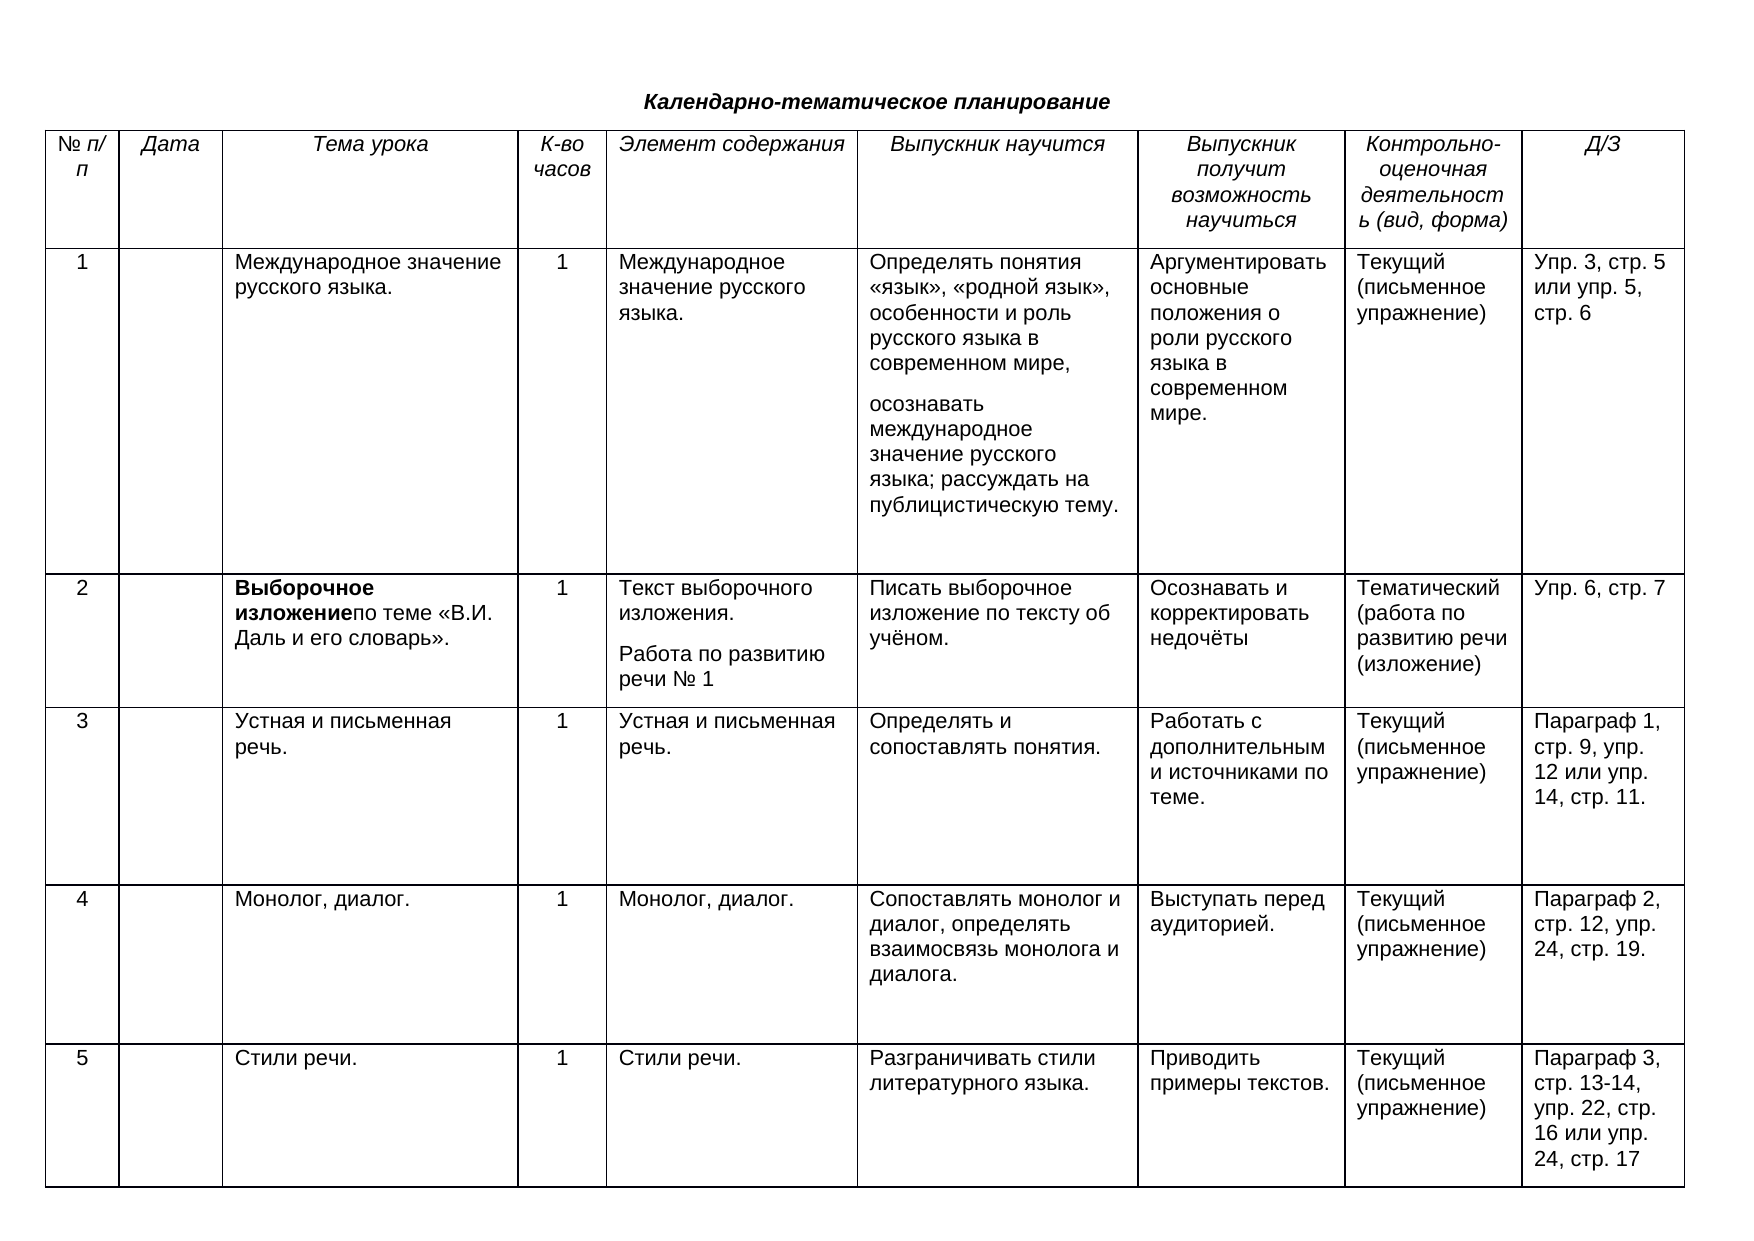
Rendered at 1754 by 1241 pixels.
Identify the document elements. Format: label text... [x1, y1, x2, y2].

table_cell Писать выборочное изложение по тексту об учёном. [858, 575, 1137, 707]
table_header К-во часов [519, 131, 606, 247]
table_cell Монолог, диалог. [607, 886, 857, 1043]
table_cell Выступать перед аудиторией. [1139, 886, 1344, 1043]
table_cell Определять понятия «язык», «родной язык», особенности и роль русского языка в современном мире, осознавать международное значение русского языка; рассуждать на публицистическую тему. [858, 249, 1137, 573]
table_cell Текущий (письменное упражнение) [1346, 249, 1521, 573]
table_cell Тематический (работа по развитию речи (изложение) [1346, 575, 1521, 707]
table_header Дата [120, 131, 222, 247]
table_cell 4 [46, 886, 118, 1043]
table_cell 1 [519, 249, 606, 573]
table_header Выпускник научится [858, 131, 1137, 247]
table_cell Текст выборочного изложения. Работа по развитию речи № 1 [607, 575, 857, 707]
table_header Элемент содержания [607, 131, 857, 247]
table_cell Монолог, диалог. [223, 886, 517, 1043]
table_cell Текущий (письменное упражнение) [1346, 886, 1521, 1043]
table_cell Параграф 3, стр. 13-14, упр. 22, стр. 16 или упр. 24, стр. 17 [1523, 1045, 1684, 1186]
table_cell 1 [46, 249, 118, 573]
table_cell Устная и письменная речь. [607, 708, 857, 884]
table_header Выпускник получит возможность научиться [1139, 131, 1344, 247]
table_cell [120, 575, 222, 707]
table_cell 5 [46, 1045, 118, 1186]
table_cell Стили речи. [607, 1045, 857, 1186]
table_cell 1 [519, 575, 606, 707]
table_cell Упр. 3, стр. 5 или упр. 5, стр. 6 [1523, 249, 1684, 573]
table_cell 1 [519, 1045, 606, 1186]
table_header Д/З [1523, 131, 1684, 247]
text Календарно-тематическое планирование [118, 89, 1636, 114]
table_cell Сопоставлять монолог и диалог, определять взаимосвязь монолога и диалога. [858, 886, 1137, 1043]
table_cell Устная и письменная речь. [223, 708, 517, 884]
table_cell Разграничивать стили литературного языка. [858, 1045, 1137, 1186]
table_cell Стили речи. [223, 1045, 517, 1186]
table_cell 1 [519, 886, 606, 1043]
table_cell Параграф 2, стр. 12, упр. 24, стр. 19. [1523, 886, 1684, 1043]
table_cell [120, 886, 222, 1043]
table_cell Параграф 1, стр. 9, упр. 12 или упр. 14, стр. 11. [1523, 708, 1684, 884]
table_header Тема урока [223, 131, 517, 247]
table_header № п/п [46, 131, 118, 247]
table_cell [120, 708, 222, 884]
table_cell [1346, 1045, 1521, 1186]
table_cell Упр. 6, стр. 7 [1523, 575, 1684, 707]
table_cell Аргументировать основные положения о роли русского языка в современном мире. [1139, 249, 1344, 573]
table_cell 3 [46, 708, 118, 884]
table_cell 1 [519, 708, 606, 884]
table_cell Осознавать и корректировать недочёты [1139, 575, 1344, 707]
table_cell Работать с дополнительными источниками по теме. [1139, 708, 1344, 884]
table_cell Определять и сопоставлять понятия. [858, 708, 1137, 884]
table_cell Международное значение русского языка. [223, 249, 517, 573]
table_cell Международное значение русского языка. [607, 249, 857, 573]
table_cell Текущий (письменное упражнение) [1346, 708, 1521, 884]
table_cell Выборочное изложениепо теме «В.И. Даль и его словарь». [223, 575, 517, 707]
table_cell 2 [46, 575, 118, 707]
table_cell Приводить примеры текстов. [1139, 1045, 1344, 1186]
table_cell [120, 1045, 222, 1186]
table_header Контрольно-оценочная деятельность (вид, форма) [1346, 131, 1521, 247]
table_cell [120, 249, 222, 573]
